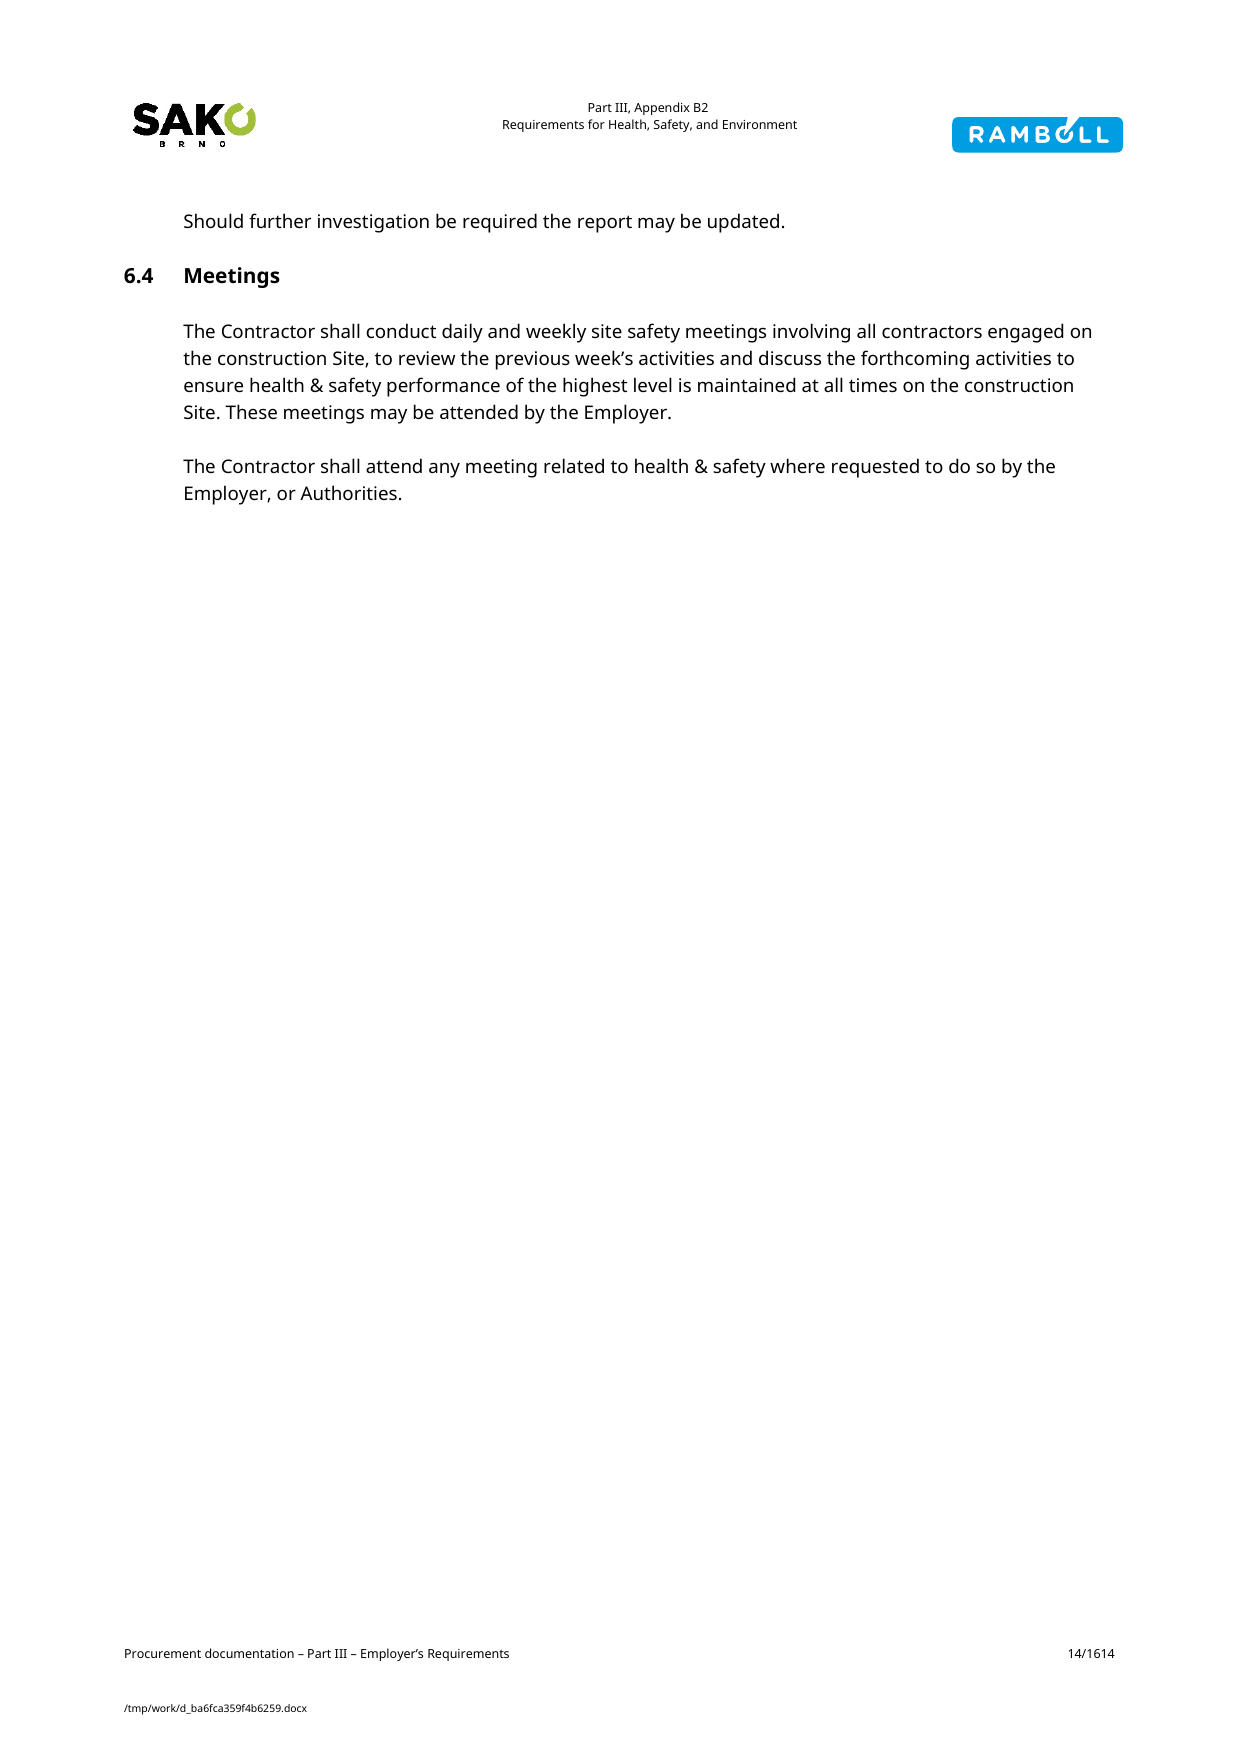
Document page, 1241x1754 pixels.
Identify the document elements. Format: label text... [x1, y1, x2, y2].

subtitle Meetings [153, 261, 1116, 289]
text Should further investigation be required the report may be updated. [183, 207, 1116, 234]
text The Contractor shall attend any meeting related to health & safety where requested to do so by the Employer, or Authorities. [183, 452, 1116, 506]
text The Contractor shall conduct daily and weekly site safety meetings involving all contractors engaged on the construction Site, to review the previous week’s activities and discuss the forthcoming activities to ensure health & safety performance of the highest level is maintained at all times on the construction Site. These meetings may be attended by the Employer. [183, 316, 1116, 425]
picture [132, 103, 256, 147]
